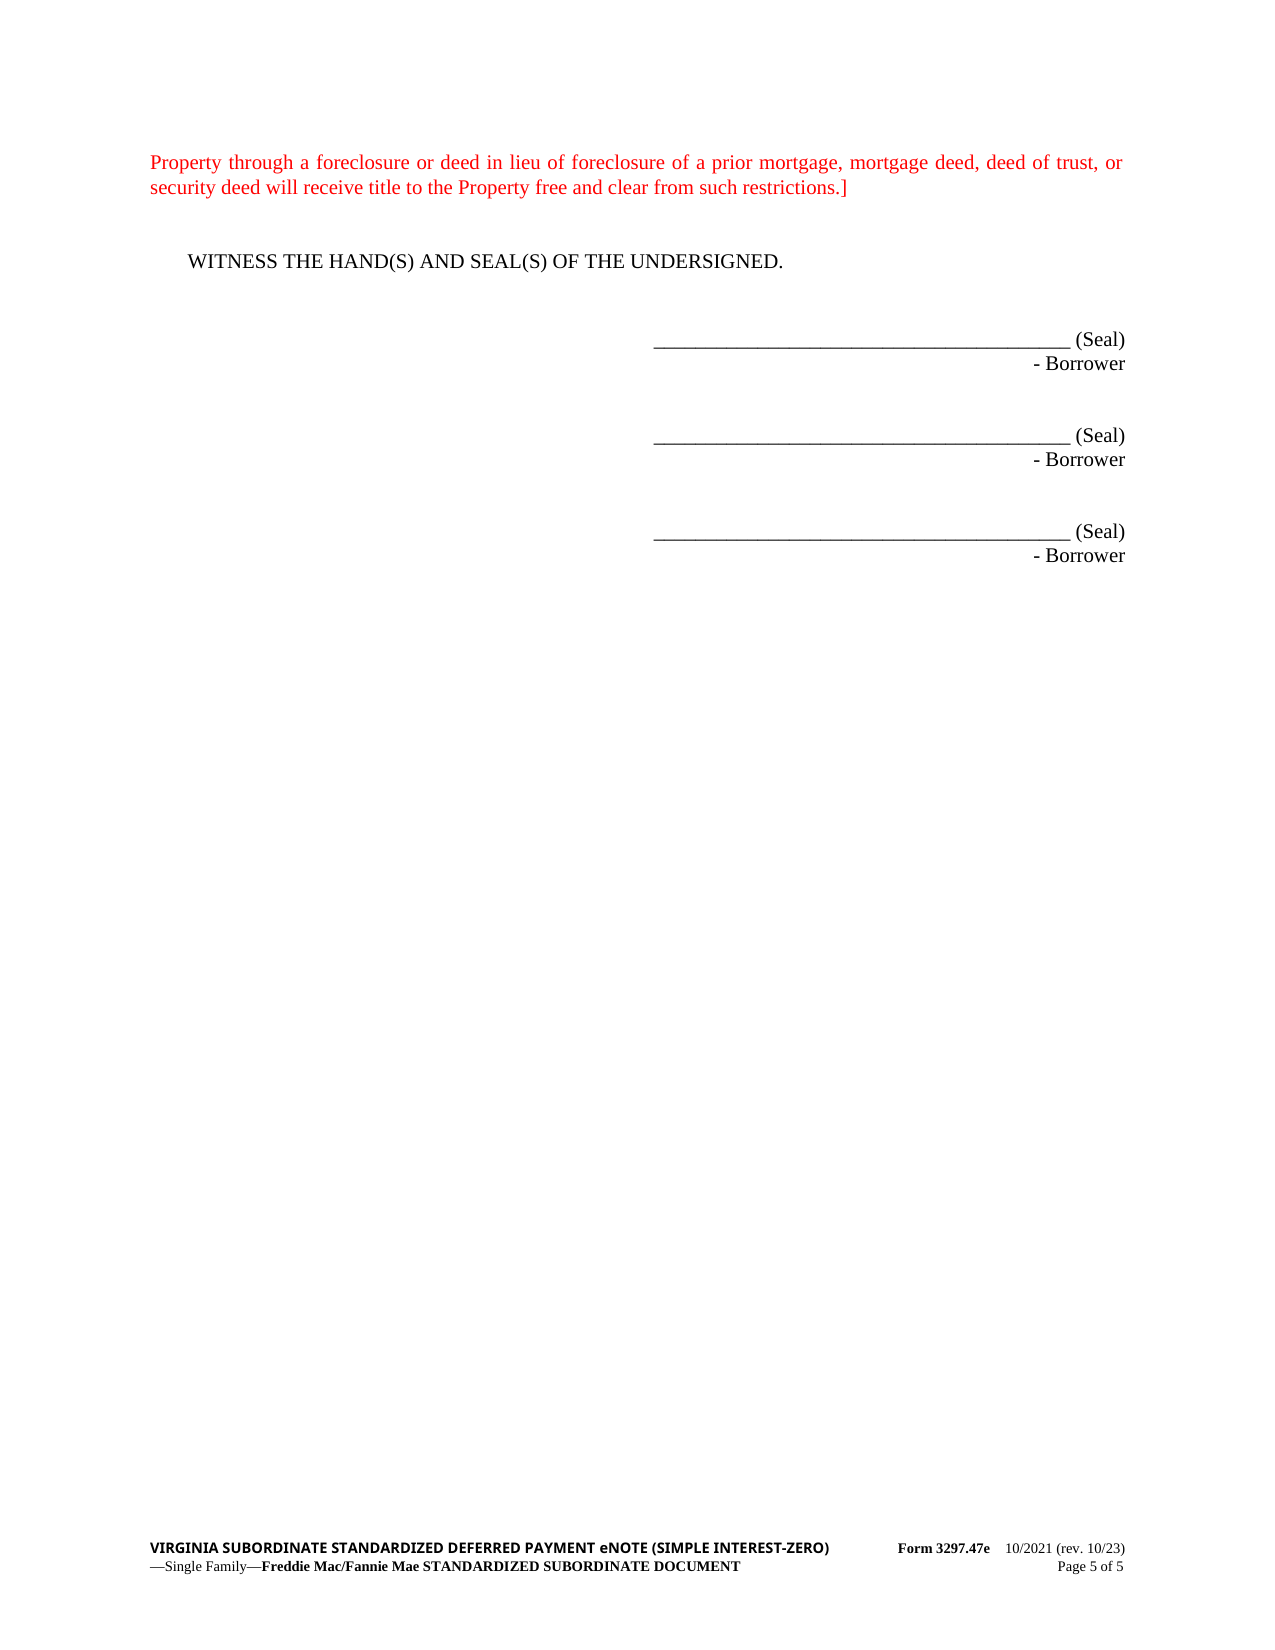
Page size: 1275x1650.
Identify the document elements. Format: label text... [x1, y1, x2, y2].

text ________________________________________ (Seal) [150, 423, 1125, 447]
text WITNESS THE HAND(S) AND SEAL(S) OF THE UNDERSIGNED. [150, 248, 1125, 273]
text - Borrower [150, 447, 1125, 471]
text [150, 150, 1125, 199]
text ________________________________________ (Seal) [150, 327, 1125, 351]
text ________________________________________ (Seal) [150, 519, 1125, 543]
text - Borrower [150, 351, 1125, 375]
text - Borrower [150, 543, 1125, 567]
